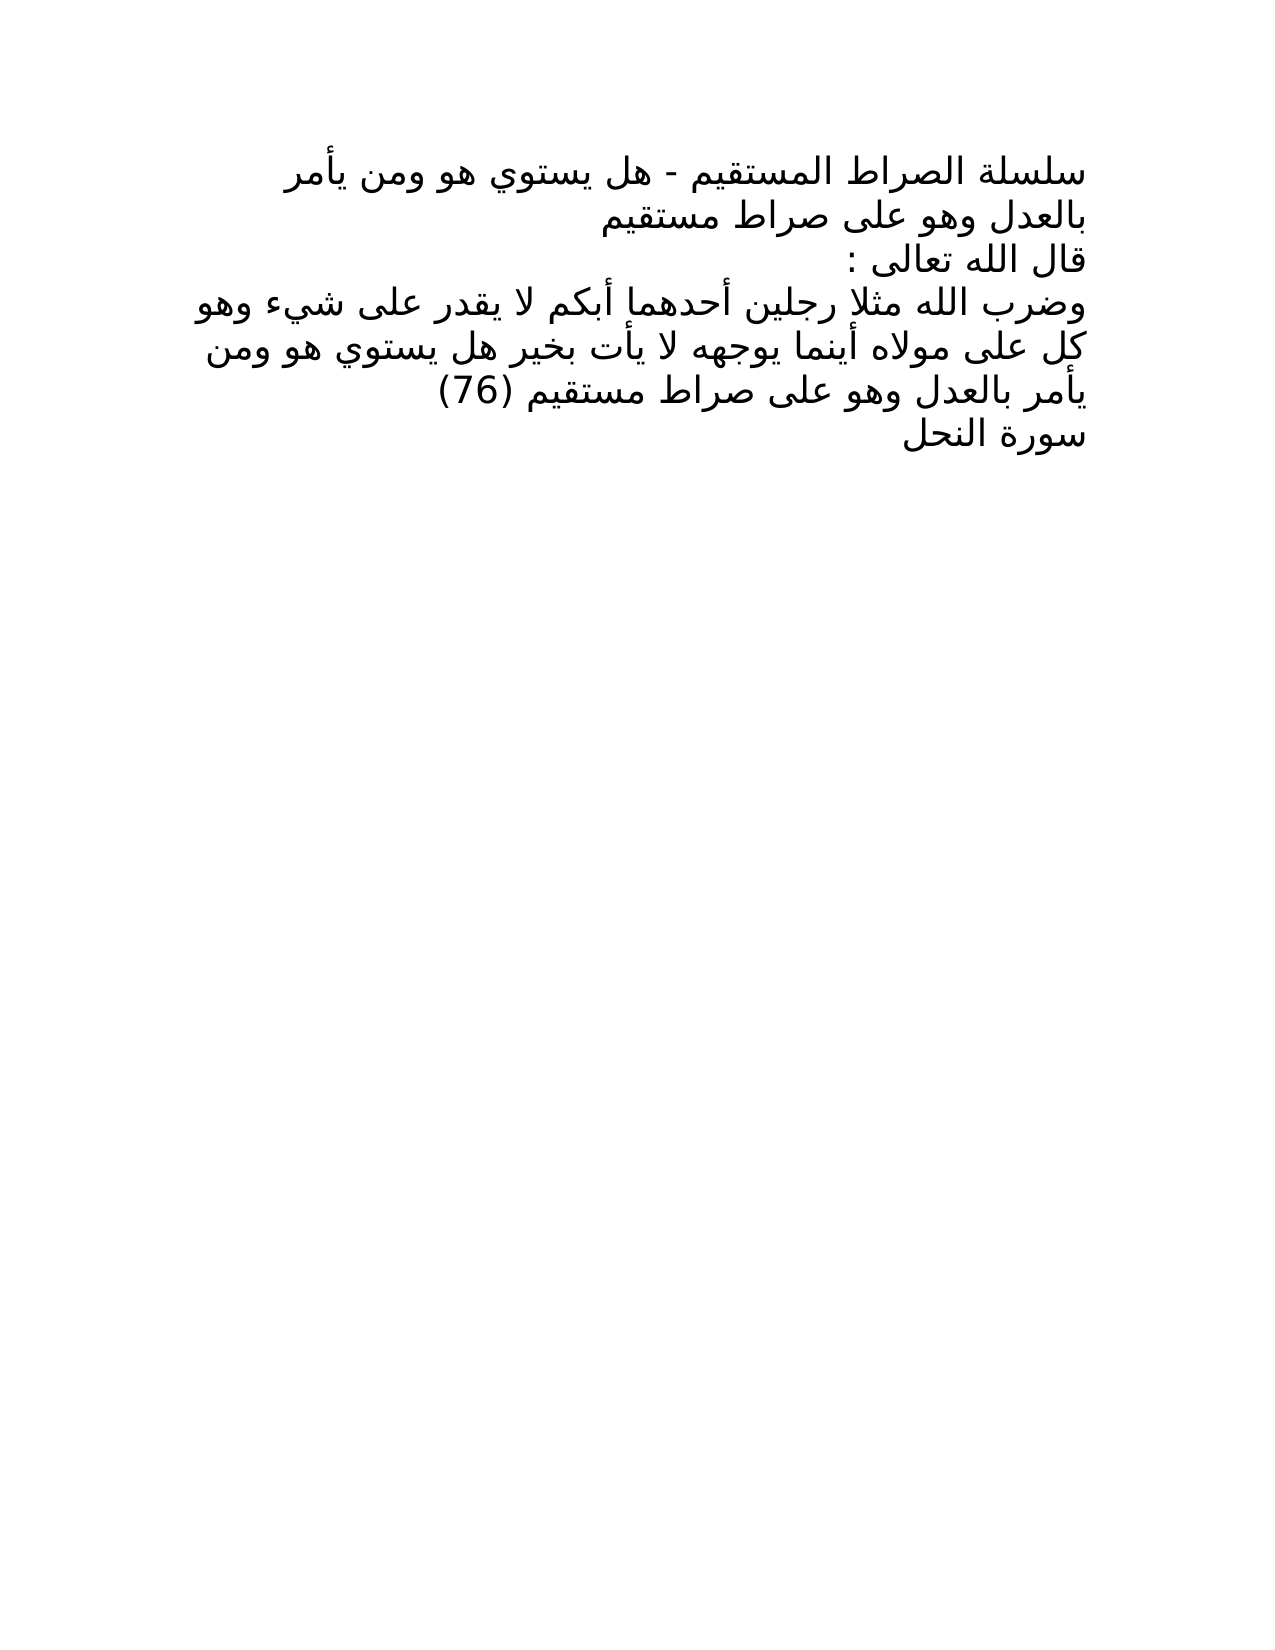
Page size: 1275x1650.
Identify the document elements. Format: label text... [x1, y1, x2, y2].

text قال الله تعالى : [187, 237, 1087, 281]
text سلسلة الصراط المستقيم - هل يستوي هو ومن يأمر بالعدل وهو على صراط مستقيم [187, 150, 1087, 237]
text وضرب الله مثلا رجلين أحدهما أبكم لا يقدر على شيء وهو كل على مولاه أينما يوجهه لا يأت بخير هل يستوي هو ومن يأمر بالعدل وهو على صراط مستقيم (76) [187, 281, 1087, 412]
text سورة النحل [187, 412, 1087, 456]
